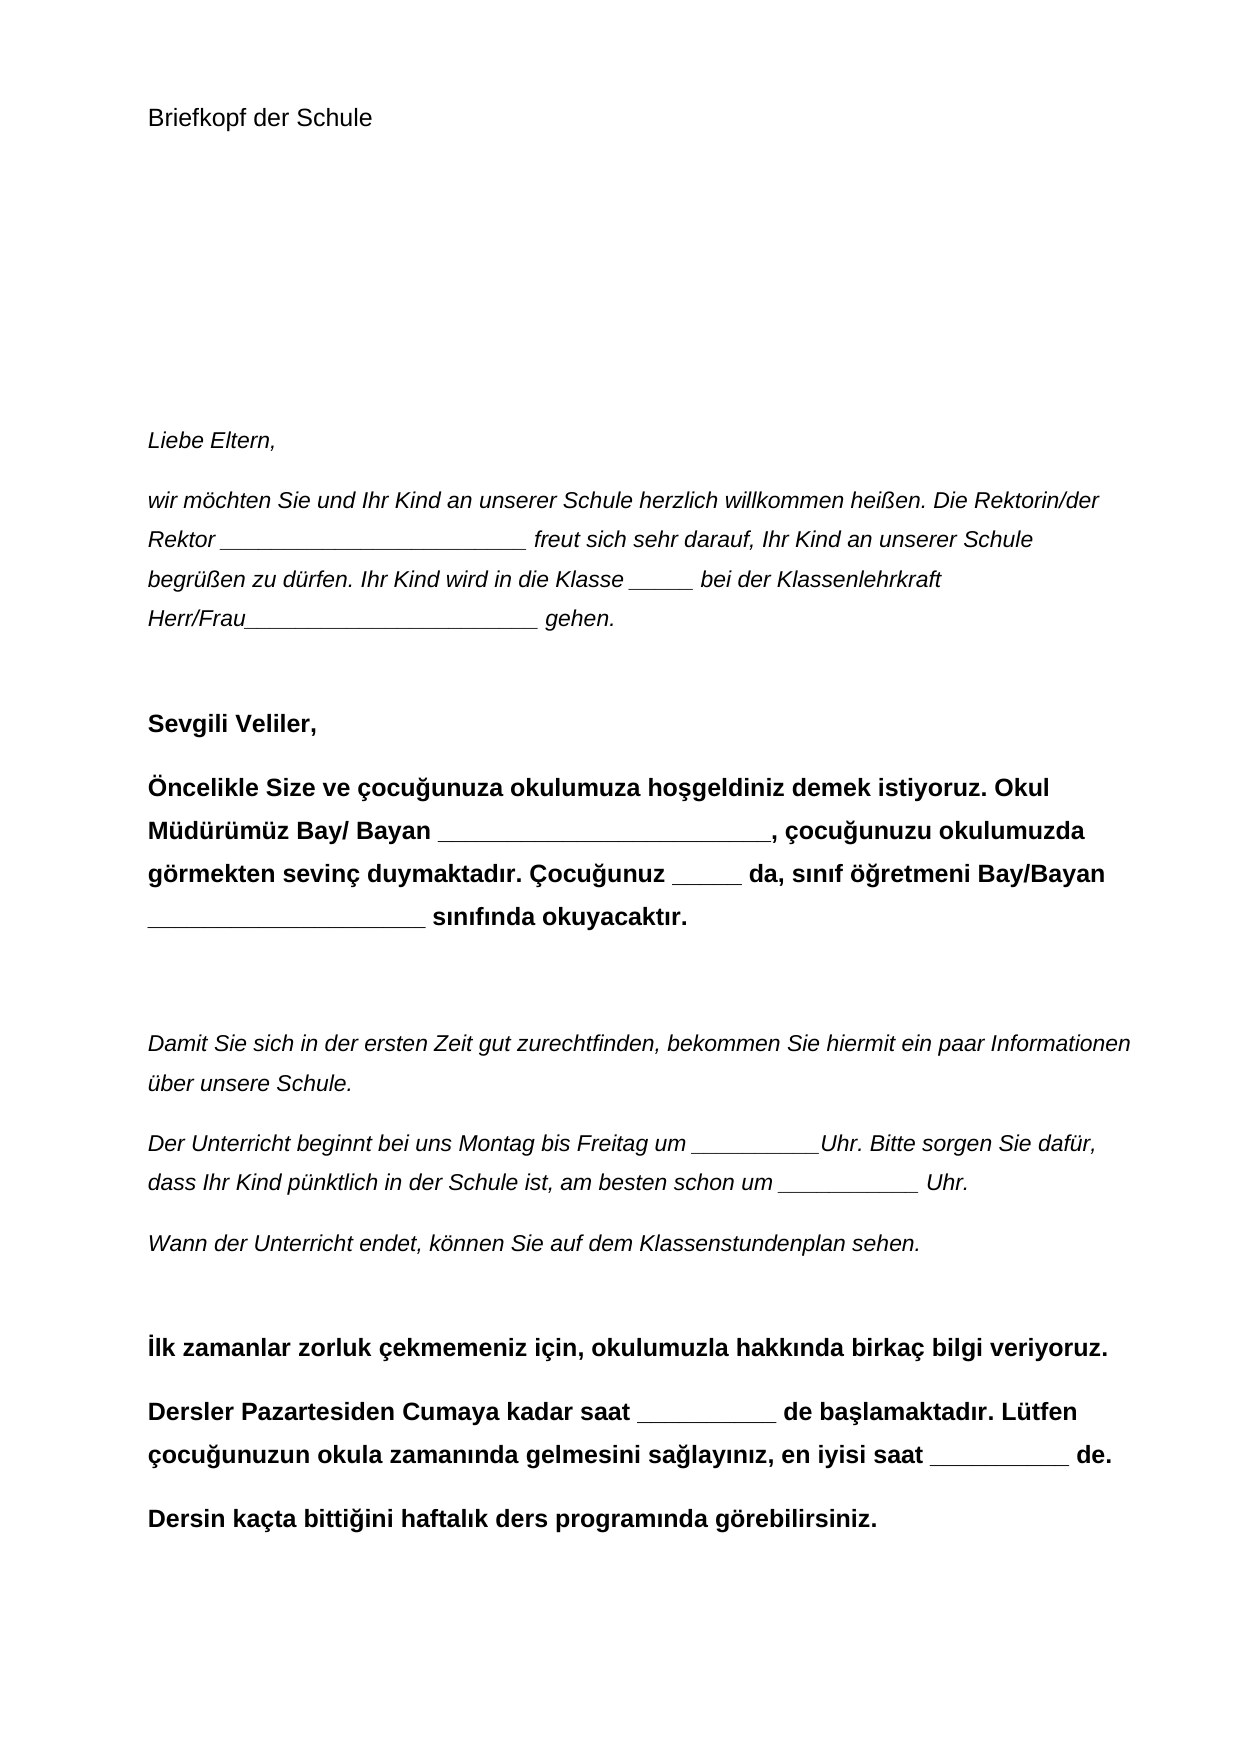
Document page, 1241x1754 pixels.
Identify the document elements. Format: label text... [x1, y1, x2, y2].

text Sevgili Veliler, [148, 666, 1137, 737]
text wir möchten Sie und Ihr Kind an unserer Schule herzlich willkommen heißen. Die Rektorin/der Rektor ________________________ freut sich sehr darauf, Ihr Kind an unserer Schule begrüßen zu dürfen. Ihr Kind wird in die Klasse _____ bei der Klassenlehrkraft Herr/Frau_______________________ gehen. [148, 487, 1137, 632]
text Wann der Unterricht endet, können Sie auf dem Klassenstundenplan sehen. [148, 1229, 1137, 1298]
text Dersin kaçta bittiğini haftalık ders programında görebilirsiniz. [148, 1504, 1137, 1532]
text Briefkopf der Schule [148, 103, 1137, 132]
text Dersler Pazartesiden Cumaya kadar saat __________ de başlamaktadır. Lütfen çocuğunuzun okula zamanında gelmesini sağlayınız, en iyisi saat __________ de. [148, 1397, 1137, 1468]
text Der Unterricht beginnt bei uns Montag bis Freitag um __________Uhr. Bitte sorgen Sie dafür, dass Ihr Kind pünktlich in der Schule ist, am besten schon um ___________ Uhr. [148, 1130, 1137, 1196]
text Liebe Eltern, [148, 427, 1137, 453]
text Öncelikle Size ve çocuğunuza okulumuza hoşgeldiniz demek istiyoruz. Okul Müdürümüz Bay/ Bayan ________________________, çocuğunuzu okulumuzda görmekten sevinç duymaktadır. Çocuğunuz _____ da, sınıf öğretmeni Bay/Bayan ____________________ sınıfında okuyacaktır. [148, 773, 1137, 931]
text İlk zamanlar zorluk çekmemeniz için, okulumuzla hakkında birkaç bilgi veriyoruz. [148, 1333, 1137, 1361]
text Damit Sie sich in der ersten Zeit gut zurechtfinden, bekommen Sie hiermit ein paar Informationen über unsere Schule. [148, 1030, 1137, 1096]
